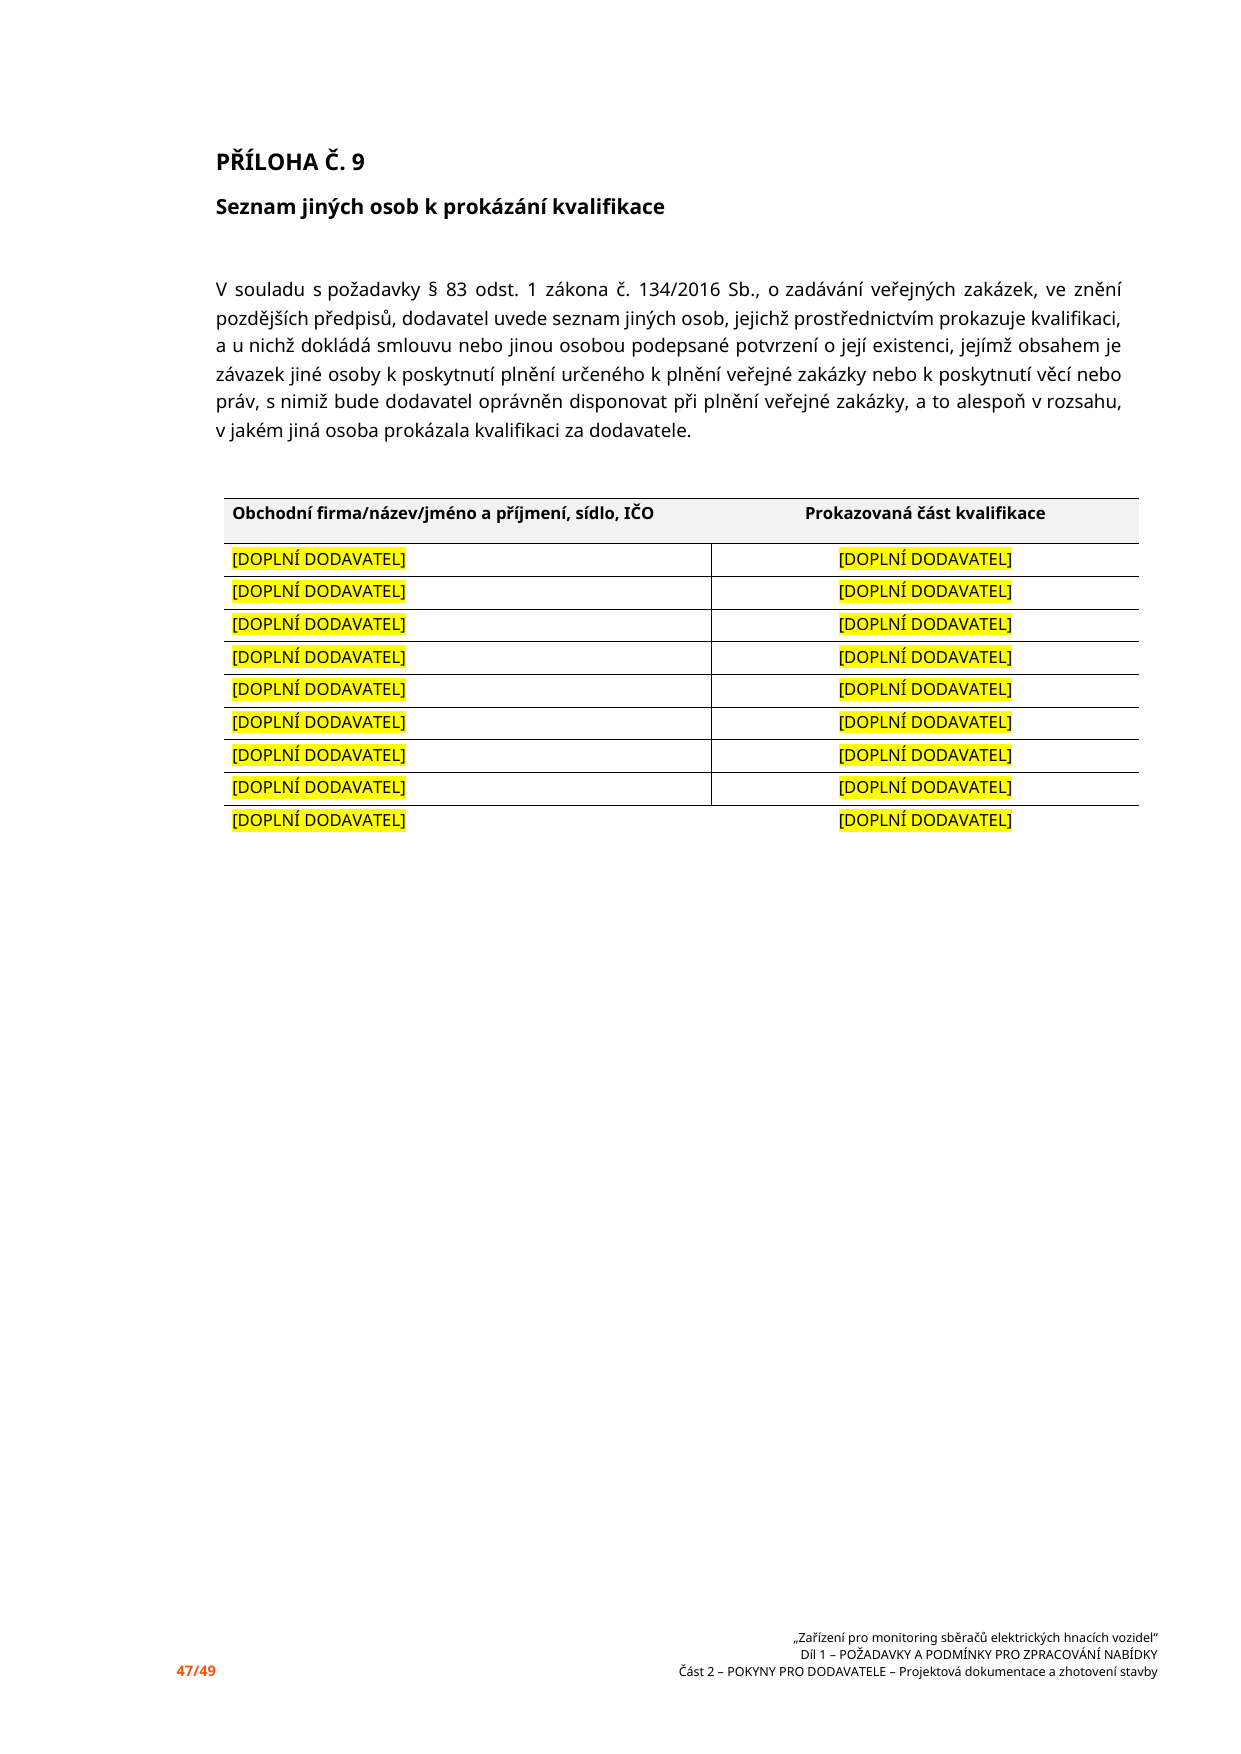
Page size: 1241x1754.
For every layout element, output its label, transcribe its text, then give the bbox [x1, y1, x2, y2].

table_cell [DOPLNÍ DODAVATEL] [224, 544, 711, 576]
table_header Obchodní firma/název/jméno a příjmení, sídlo, IČO [224, 499, 711, 543]
table_cell [DOPLNÍ DODAVATEL] [712, 577, 1139, 608]
text V souladu s požadavky § 83 odst. 1 zákona č. 134/2016 Sb., o zadávání veřejných zakázek, ve znění pozdějších předpisů, dodavatel uvede seznam jiných osob, jejichž prostřednictvím prokazuje kvalifikaci, a u nichž dokládá smlouvu nebo jinou osobou podepsané potvrzení o její existenci, jejímž obsahem je závazek jiné osoby k poskytnutí plnění určeného k plnění veřejné zakázky nebo k poskytnutí věcí nebo práv, s nimiž bude dodavatel oprávněn disponovat při plnění veřejné zakázky, a to alespoň v rozsahu, v jakém jiná osoba prokázala kvalifikaci za dodavatele. [216, 277, 1122, 442]
table_cell [DOPLNÍ DODAVATEL] [712, 610, 1139, 641]
text Seznam jiných osob k prokázání kvalifikace [216, 192, 1122, 221]
table_cell [DOPLNÍ DODAVATEL] [712, 708, 1139, 739]
table_cell [DOPLNÍ DODAVATEL] [224, 577, 711, 608]
table_cell [DOPLNÍ DODAVATEL] [712, 544, 1139, 576]
table_cell [DOPLNÍ DODAVATEL] [224, 773, 711, 805]
text Příloha č. 9 [216, 146, 1122, 177]
table_header Prokazovaná část kvalifikace [711, 499, 1139, 543]
table_cell [DOPLNÍ DODAVATEL] [712, 675, 1139, 707]
table_cell [DOPLNÍ DODAVATEL] [711, 806, 1139, 837]
table_cell [DOPLNÍ DODAVATEL] [224, 806, 711, 837]
table_cell [DOPLNÍ DODAVATEL] [224, 708, 711, 739]
table_cell [DOPLNÍ DODAVATEL] [712, 740, 1139, 772]
table_cell [DOPLNÍ DODAVATEL] [224, 675, 711, 707]
table_cell [DOPLNÍ DODAVATEL] [224, 610, 711, 641]
table_cell [DOPLNÍ DODAVATEL] [712, 773, 1139, 805]
table_cell [DOPLNÍ DODAVATEL] [712, 642, 1139, 674]
table_cell [DOPLNÍ DODAVATEL] [224, 740, 711, 772]
table_cell [DOPLNÍ DODAVATEL] [224, 642, 711, 674]
